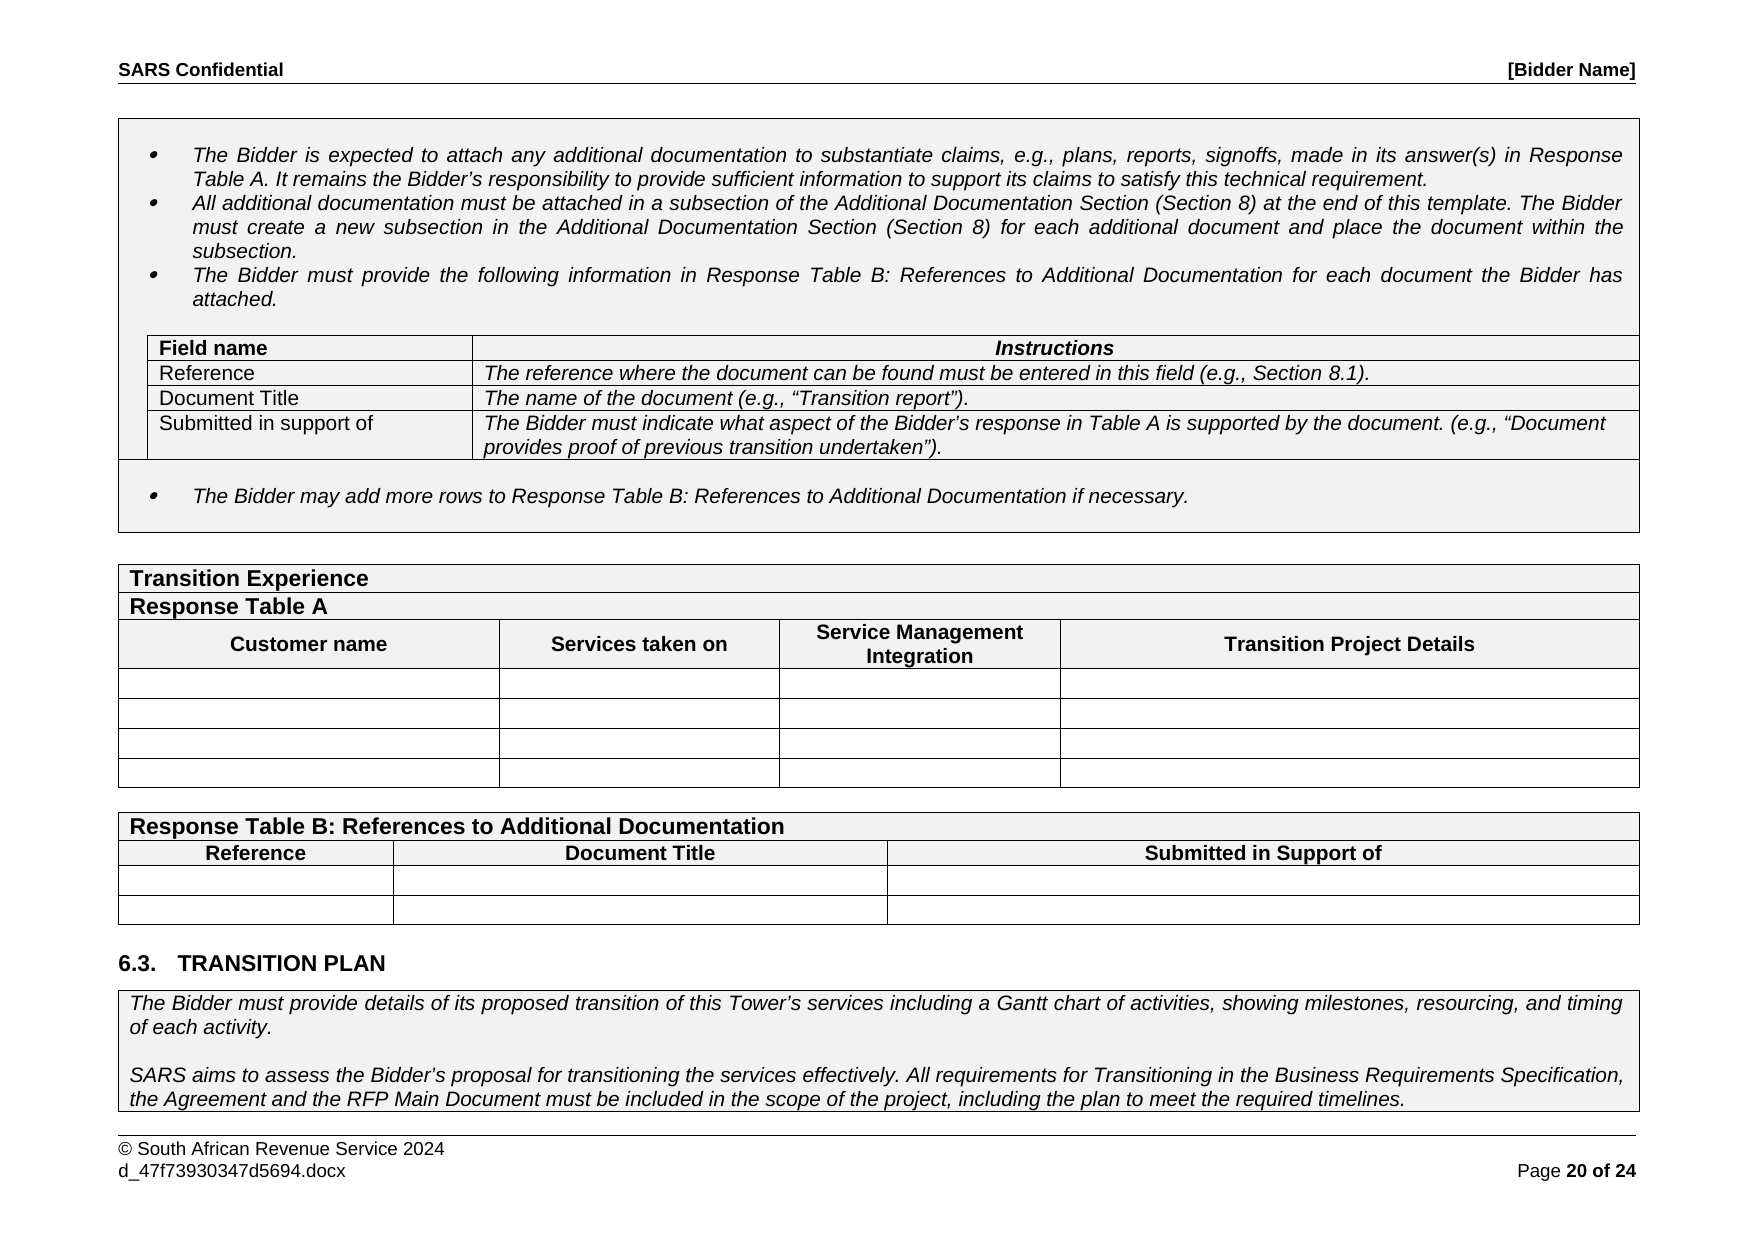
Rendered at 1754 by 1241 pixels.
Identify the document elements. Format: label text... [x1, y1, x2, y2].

table_cell [119, 669, 499, 698]
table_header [119, 991, 1639, 1111]
table_cell [888, 896, 1639, 924]
table_header Transition Experience [119, 565, 1639, 592]
table_cell [119, 729, 499, 757]
table_cell Submitted in Support of [888, 841, 1639, 865]
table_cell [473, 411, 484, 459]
table_cell [119, 335, 147, 459]
table_cell Response Table A [119, 593, 1639, 619]
table_cell [1061, 759, 1639, 787]
table_cell Transition Project Details [1061, 620, 1639, 668]
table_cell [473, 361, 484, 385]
table_cell [1061, 699, 1639, 728]
table_cell [394, 896, 887, 924]
table_cell The Bidder may add more rows to Response Table B: References to Additional Documentation if necessary. [119, 460, 204, 532]
table_cell Services taken on [500, 620, 779, 668]
table_header Response Table B: References to Additional Documentation [119, 813, 1639, 840]
table_cell [780, 759, 1060, 787]
table_cell [780, 729, 1060, 757]
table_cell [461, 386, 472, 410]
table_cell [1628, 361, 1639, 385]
table_cell [888, 866, 1639, 894]
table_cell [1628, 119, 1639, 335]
table_cell [500, 699, 779, 728]
table_cell [500, 669, 779, 698]
table_cell [500, 759, 779, 787]
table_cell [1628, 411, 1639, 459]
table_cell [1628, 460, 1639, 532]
table_cell Submitted in support of [148, 411, 472, 459]
table_cell [119, 866, 393, 894]
table_cell [1061, 669, 1639, 698]
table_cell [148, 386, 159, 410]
table_cell Customer name [119, 620, 499, 668]
table_cell Document Title [394, 841, 887, 865]
table_cell Service Management Integration [780, 620, 1060, 668]
table_cell [394, 866, 887, 894]
table_cell [119, 699, 499, 728]
table_cell Reference [119, 841, 393, 865]
table_cell [119, 896, 393, 924]
table_cell [780, 669, 1060, 698]
list TRANSITION PLAN [118, 950, 1636, 977]
table_cell [500, 729, 779, 757]
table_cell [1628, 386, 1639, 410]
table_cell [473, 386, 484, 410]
table_cell [119, 759, 499, 787]
table_cell [780, 699, 1060, 728]
table_cell [1061, 729, 1639, 757]
